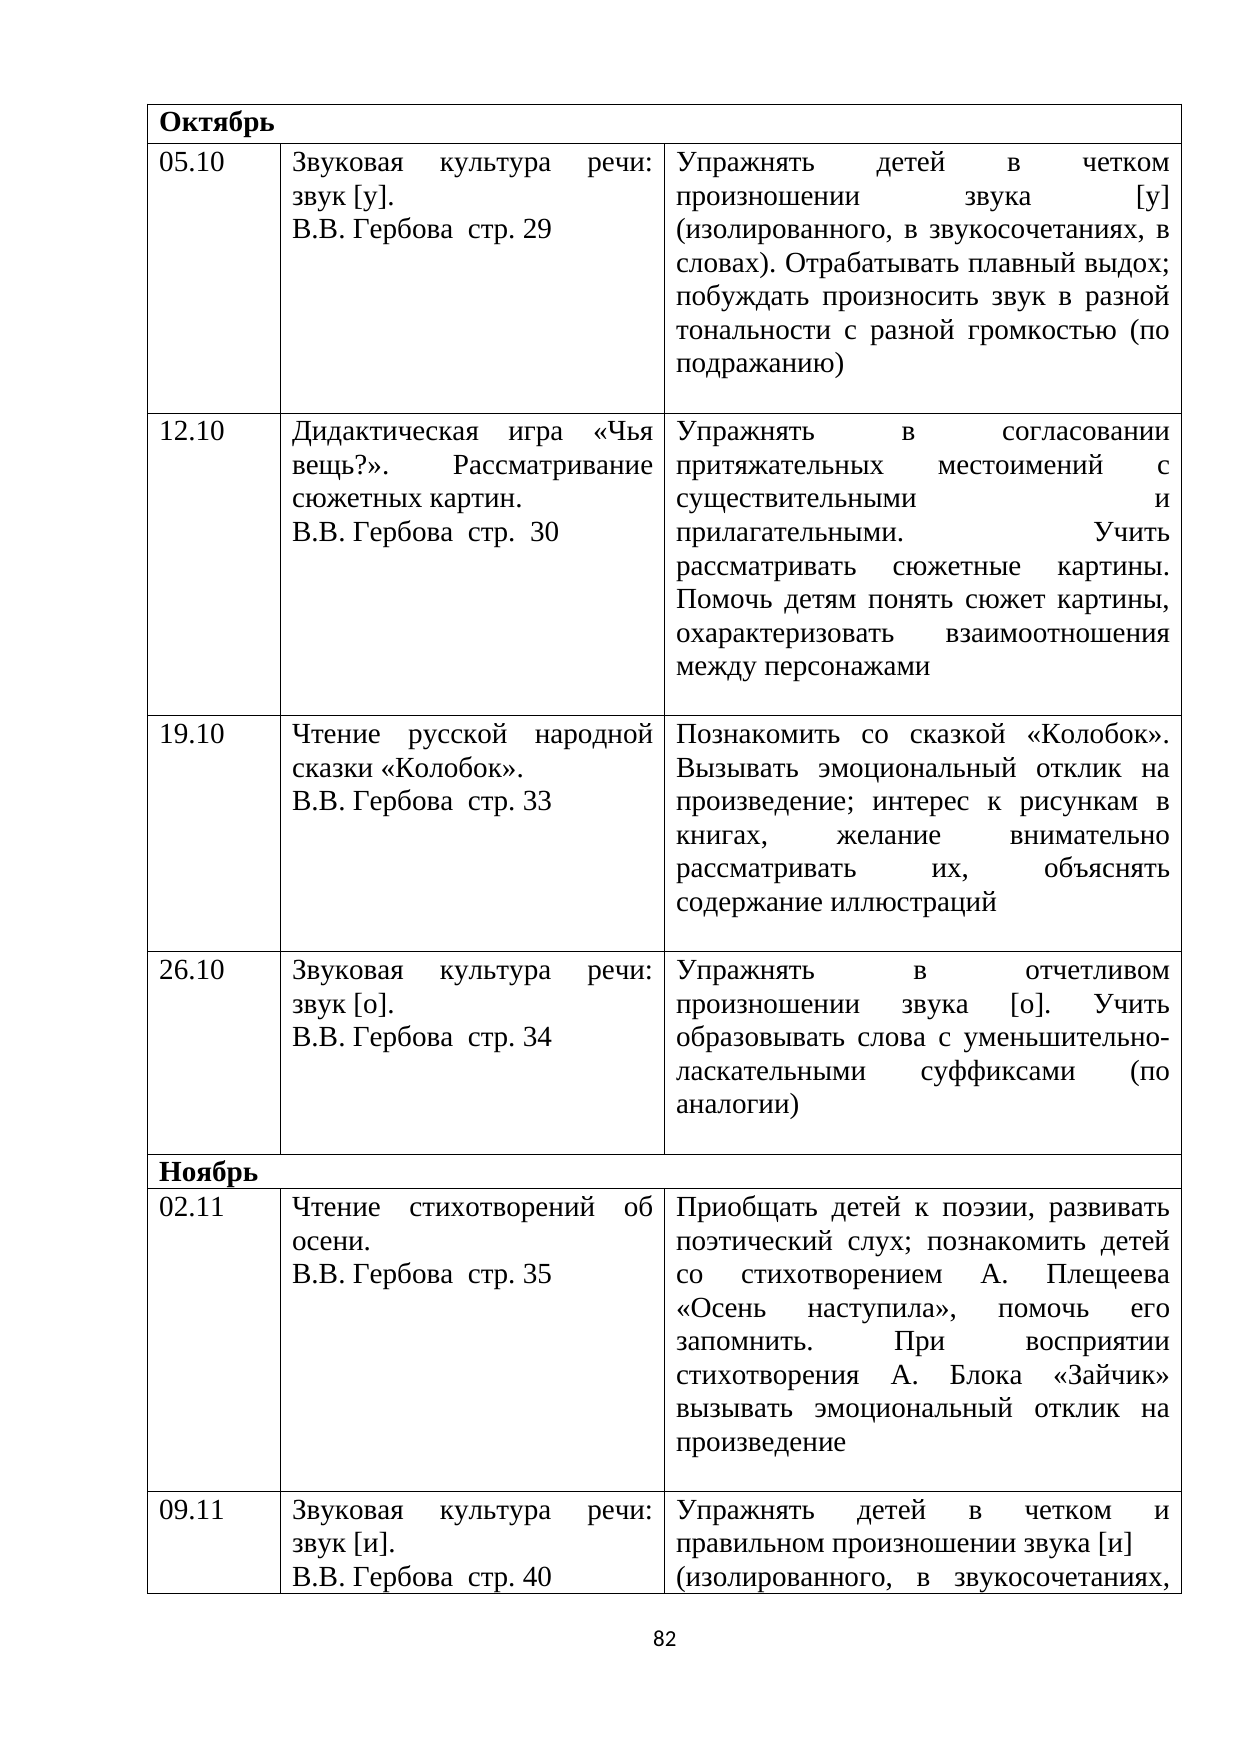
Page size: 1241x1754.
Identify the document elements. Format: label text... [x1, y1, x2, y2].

table_cell Звуковая культура речи: звук [о]. В.В. Гербова стр. 34 [281, 952, 664, 1153]
table_cell Чтение русской народной сказки «Колобок». В.В. Гербова стр. 33 [281, 716, 664, 951]
table_cell Дидактическая игра «Чья вещь?». Рассматривание сюжетных картин. В.В. Гербова стр. 30 [281, 414, 664, 715]
table_cell 02.11 [148, 1189, 280, 1491]
table_cell 05.10 [148, 144, 280, 412]
table_cell Чтение стихотворений об осени. В.В. Гербова стр. 35 [281, 1189, 664, 1491]
table_cell Упражнять в согласовании притяжательных местоимений с существительными и прилагательными. Учить рассматривать сюжетные картины. Помочь детям понять сюжет картины, охарактеризовать взаимоотношения между персонажами [665, 414, 1181, 715]
table_cell 26.10 [148, 952, 280, 1153]
table_cell Октябрь [148, 105, 1181, 143]
table_cell 09.11 [148, 1492, 280, 1593]
table_cell 19.10 [148, 716, 280, 951]
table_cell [281, 1492, 664, 1593]
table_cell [665, 1492, 1181, 1593]
table_cell 12.10 [148, 414, 280, 715]
table_cell Звуковая культура речи: звук [у]. В.В. Гербова стр. 29 [281, 144, 664, 412]
table_cell Упражнять детей в четком произношении звука [у] (изолированного, в звукосочетаниях, в словах). Отрабатывать плавный выдох; побуждать произносить звук в разной тональности с разной громкостью (по подражанию) [665, 144, 1181, 412]
table_cell Упражнять в отчетливом произношении звука [о]. Учить образовывать слова с уменьшительно-ласкательными суффиксами (по аналогии) [665, 952, 1181, 1153]
table_cell Ноябрь [148, 1155, 1181, 1188]
table_cell Познакомить со сказкой «Колобок». Вызывать эмоциональный отклик на произведение; интерес к рисункам в книгах, желание внимательно рассматривать их, объяснять содержание иллюстраций [665, 716, 1181, 951]
table_cell Приобщать детей к поэзии, развивать поэтический слух; познакомить детей со стихотворением А. Плещеева «Осень наступила», помочь его запомнить. При восприятии стихотворения А. Блока «Зайчик» вызывать эмоциональный отклик на произведение [665, 1189, 1181, 1491]
